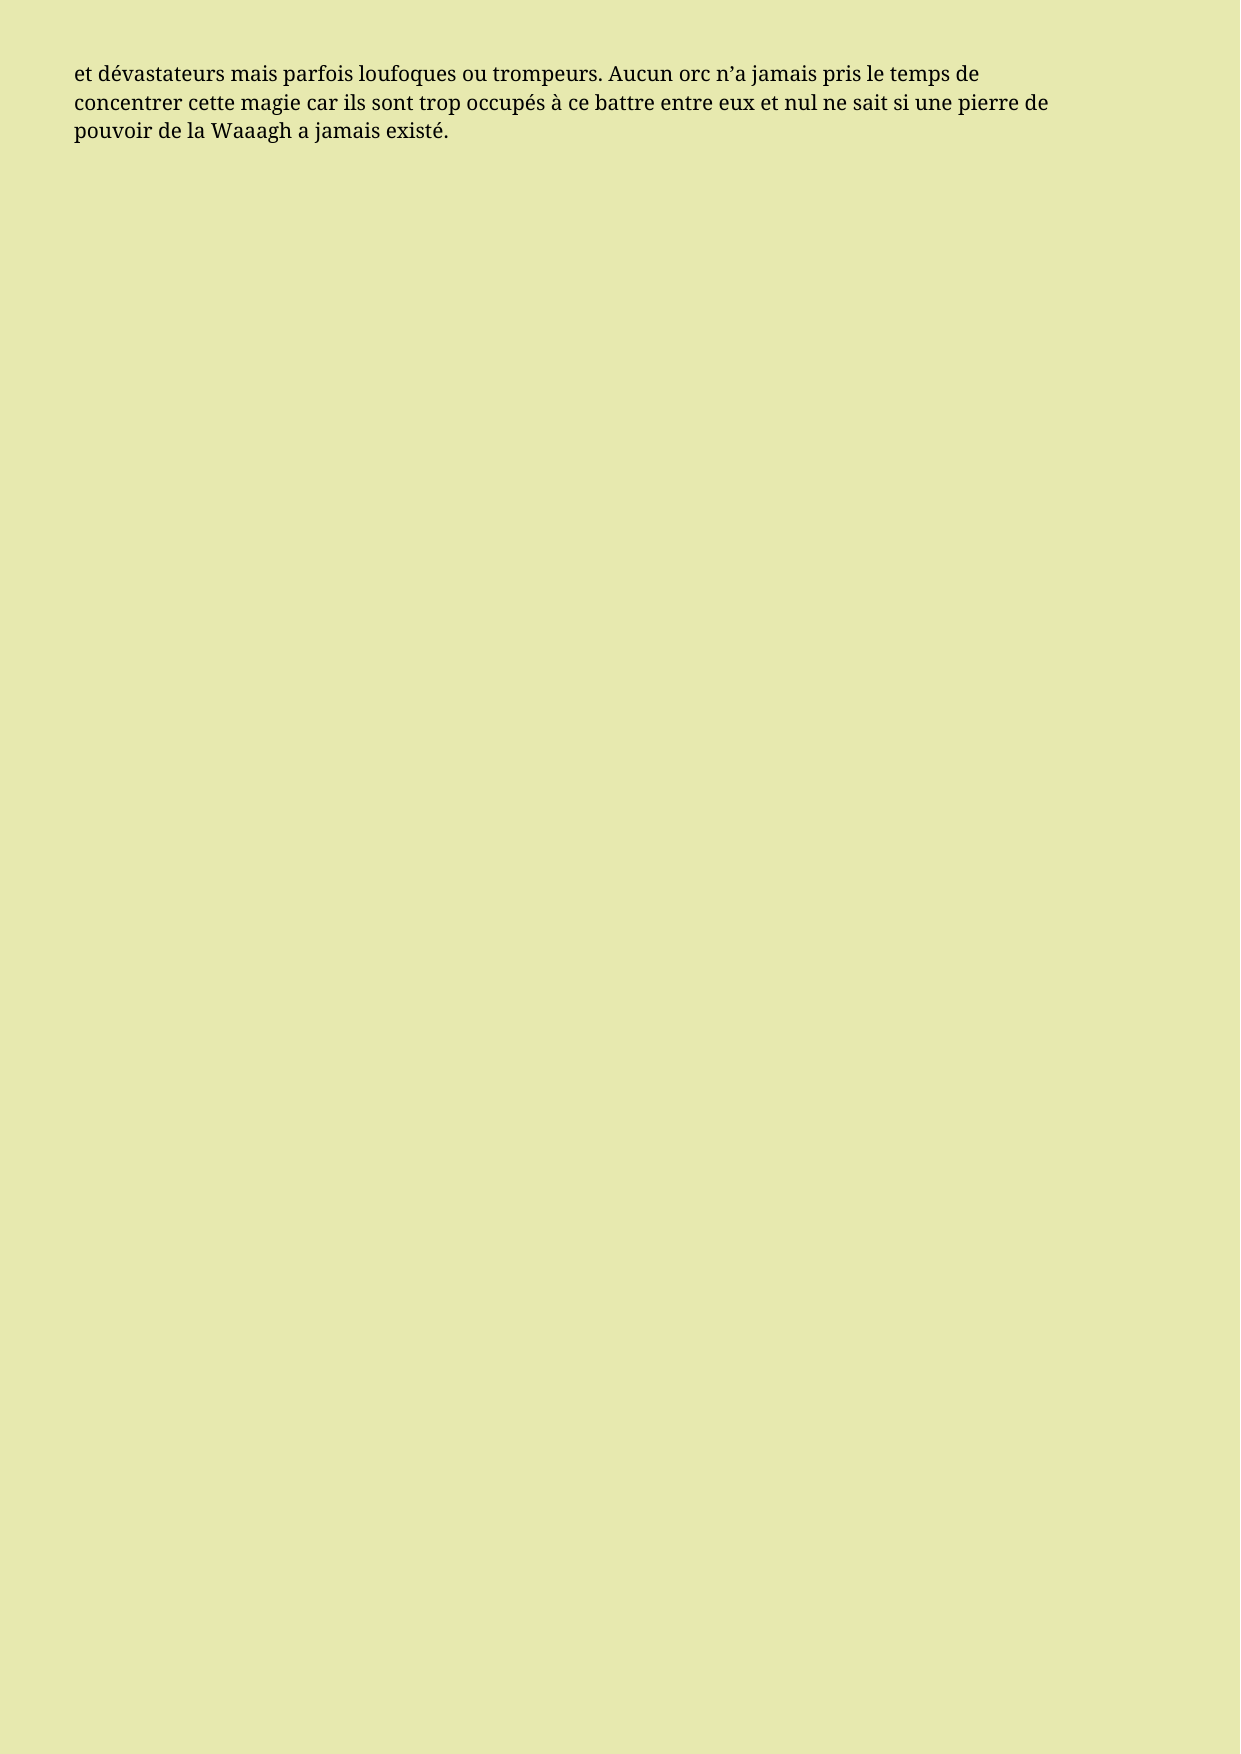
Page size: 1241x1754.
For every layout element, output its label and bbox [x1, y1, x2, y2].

text [74, 59, 1093, 144]
